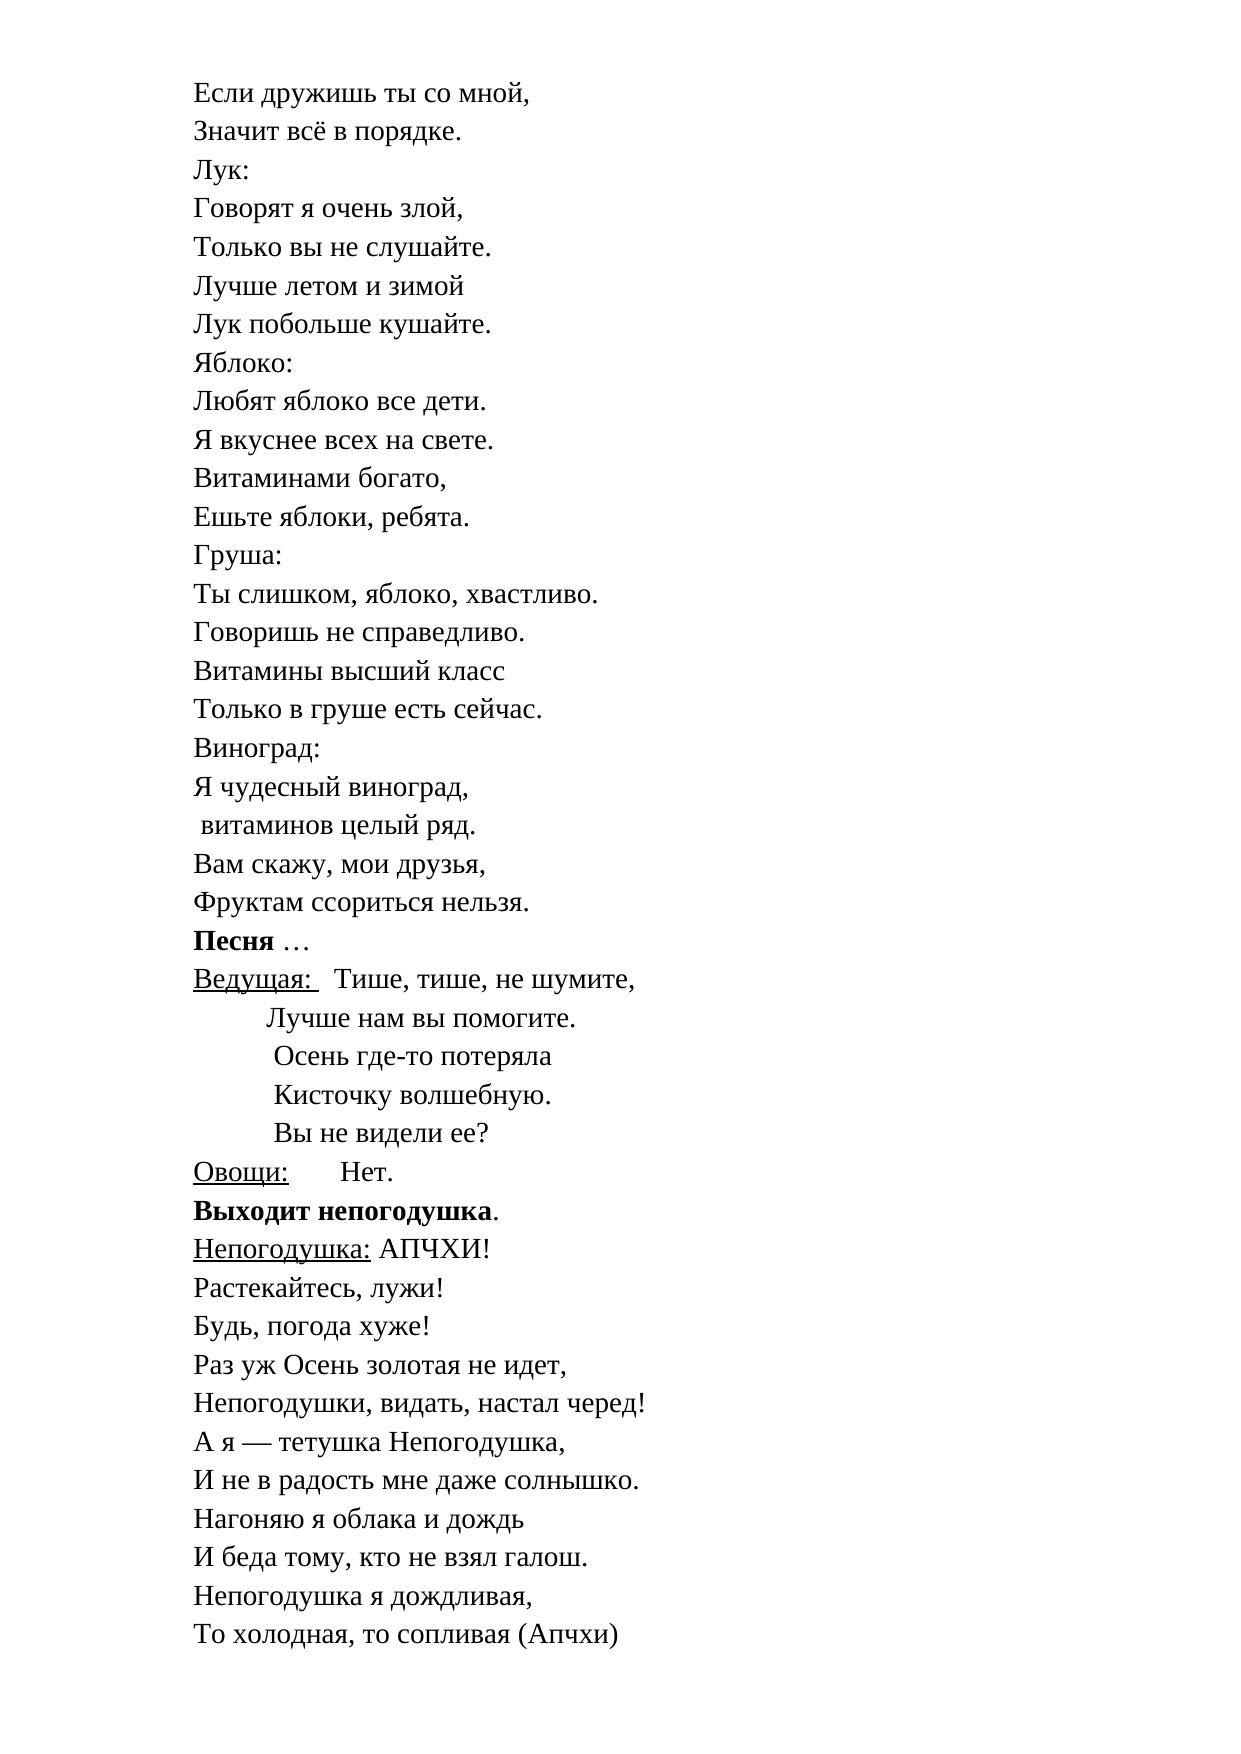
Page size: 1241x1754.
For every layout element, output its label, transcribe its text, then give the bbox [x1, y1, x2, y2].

text Выходит непогодушка. [193, 1193, 1165, 1226]
text Ведущая: Тише, тише, не шумите, [193, 961, 1165, 995]
text И беда тому, кто не взял галош. [193, 1539, 1165, 1573]
text Раз уж Осень золотая не идет, [193, 1347, 1165, 1380]
text Я вкуснее всех на свете. [193, 422, 1165, 455]
text Лук побольше кушайте. [193, 306, 1165, 340]
text Нагоняю я облака и дождь [193, 1501, 1165, 1534]
text Только в груше есть сейчас. [193, 692, 1165, 725]
text Непогодушки, видать, настал черед! [193, 1385, 1165, 1419]
text Кисточку волшебную. [193, 1077, 1165, 1111]
text А я — тетушка Непогодушка, [193, 1424, 1165, 1457]
text И не в радость мне даже солнышко. [193, 1462, 1165, 1496]
text Яблоко: [193, 345, 1165, 378]
text Будь, погода хуже! [193, 1308, 1165, 1342]
text Любят яблоко все дети. [193, 383, 1165, 417]
text Непогодушка я дождливая, [193, 1578, 1165, 1612]
text Лучше нам вы помогите. [193, 1000, 1165, 1033]
text Вы не видели ее? [193, 1116, 1165, 1149]
text Значит всё в порядке. [193, 113, 1165, 147]
text Песня … [193, 923, 1165, 956]
text Я чудесный виноград, [193, 769, 1165, 802]
text Лучше летом и зимой [193, 268, 1165, 301]
text Фруктам ссориться нельзя. [193, 884, 1165, 918]
text Говоришь не справедливо. [193, 614, 1165, 648]
text Овощи: Нет. [193, 1154, 1165, 1188]
text витаминов целый ряд. [193, 807, 1165, 841]
text Осень где-то потеряла [193, 1038, 1165, 1072]
text Витаминами богато, [193, 460, 1165, 494]
text Витамины высший класс [193, 653, 1165, 687]
text Говорят я очень злой, [193, 191, 1165, 224]
text Груша: [193, 537, 1165, 571]
text Виноград: [193, 730, 1165, 764]
text Только вы не слушайте. [193, 229, 1165, 263]
text Растекайтесь, лужи! [193, 1270, 1165, 1303]
text Ты слишком, яблоко, хвастливо. [193, 576, 1165, 609]
text Вам скажу, мои друзья, [193, 846, 1165, 879]
text Если дружишь ты со мной, [193, 75, 1165, 108]
text Ешьте яблоки, ребята. [193, 499, 1165, 532]
text Лук: [193, 152, 1165, 186]
text То холодная, то сопливая (Апчхи) [193, 1617, 1165, 1650]
text Непогодушка: АПЧХИ! [193, 1231, 1165, 1265]
